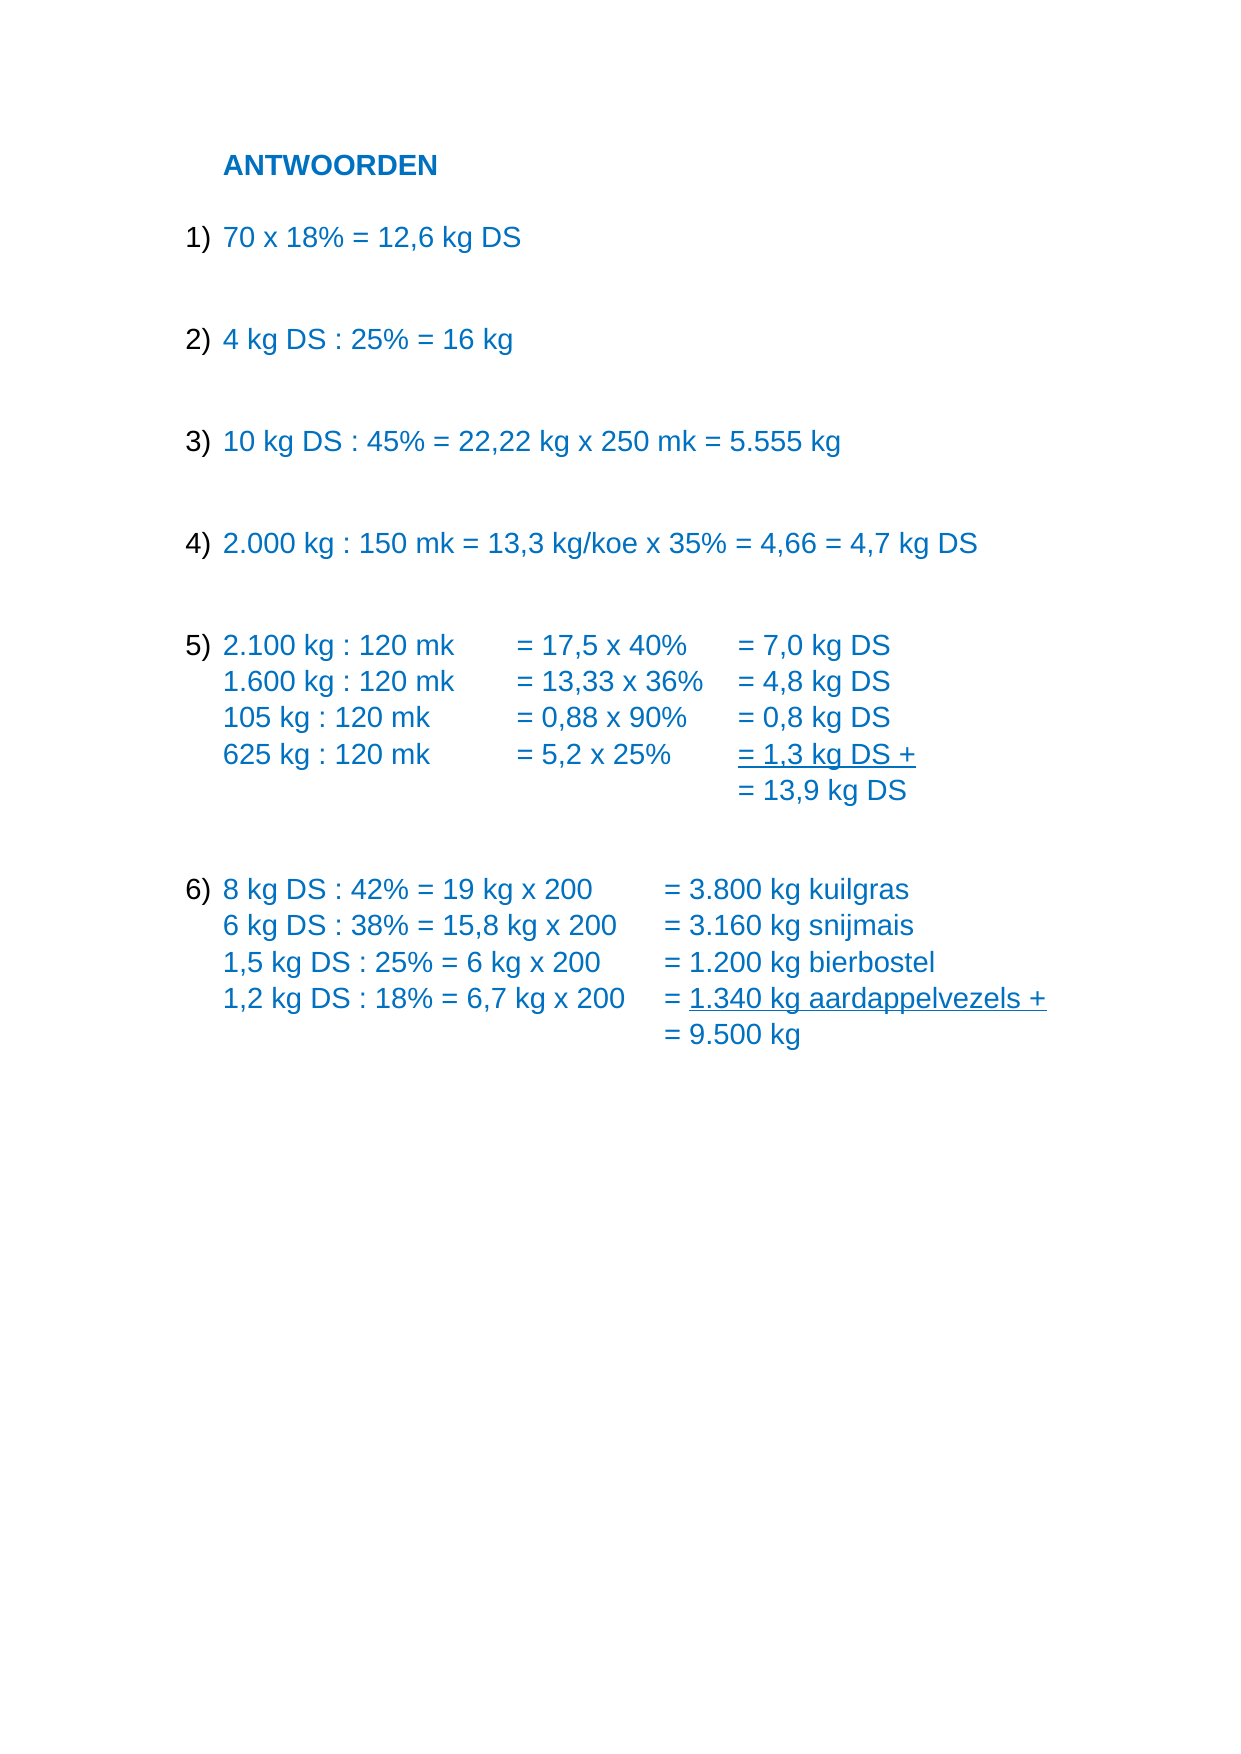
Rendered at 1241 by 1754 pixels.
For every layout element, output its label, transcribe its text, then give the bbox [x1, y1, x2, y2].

list ANTWOORDEN [223, 148, 1093, 181]
list 8 kg DS : 42% = 19 kg x 200 = 3.800 kg kuilgras 6 kg DS : 38% = 15,8 kg x 200 = 3.160 kg snijmais 1,5 kg DS : 25% = 6 kg x 200 = 1.200 kg bierbostel 1,2 kg DS : 18% = 6,7 kg x 200 = 1.340 kg aardappelvezels + = 9.500 kg [185, 872, 1093, 1050]
list 2.000 kg : 150 mk = 13,3 kg/koe x 35% = 4,66 = 4,7 kg DS [185, 526, 1093, 590]
list 2.100 kg : 120 mk = 17,5 x 40% = 7,0 kg DS [185, 628, 1093, 662]
list 1.600 kg : 120 mk = 13,33 x 36% = 4,8 kg DS 105 kg : 120 mk = 0,88 x 90% = 0,8 kg DS 625 kg : 120 mk = 5,2 x 25% = 1,3 kg DS + = 13,9 kg DS [223, 664, 1093, 870]
list 70 x 18% = 12,6 kg DS [185, 220, 1093, 284]
list 4 kg DS : 25% = 16 kg [185, 322, 1093, 386]
list 10 kg DS : 45% = 22,22 kg x 250 mk = 5.555 kg [185, 424, 1093, 488]
